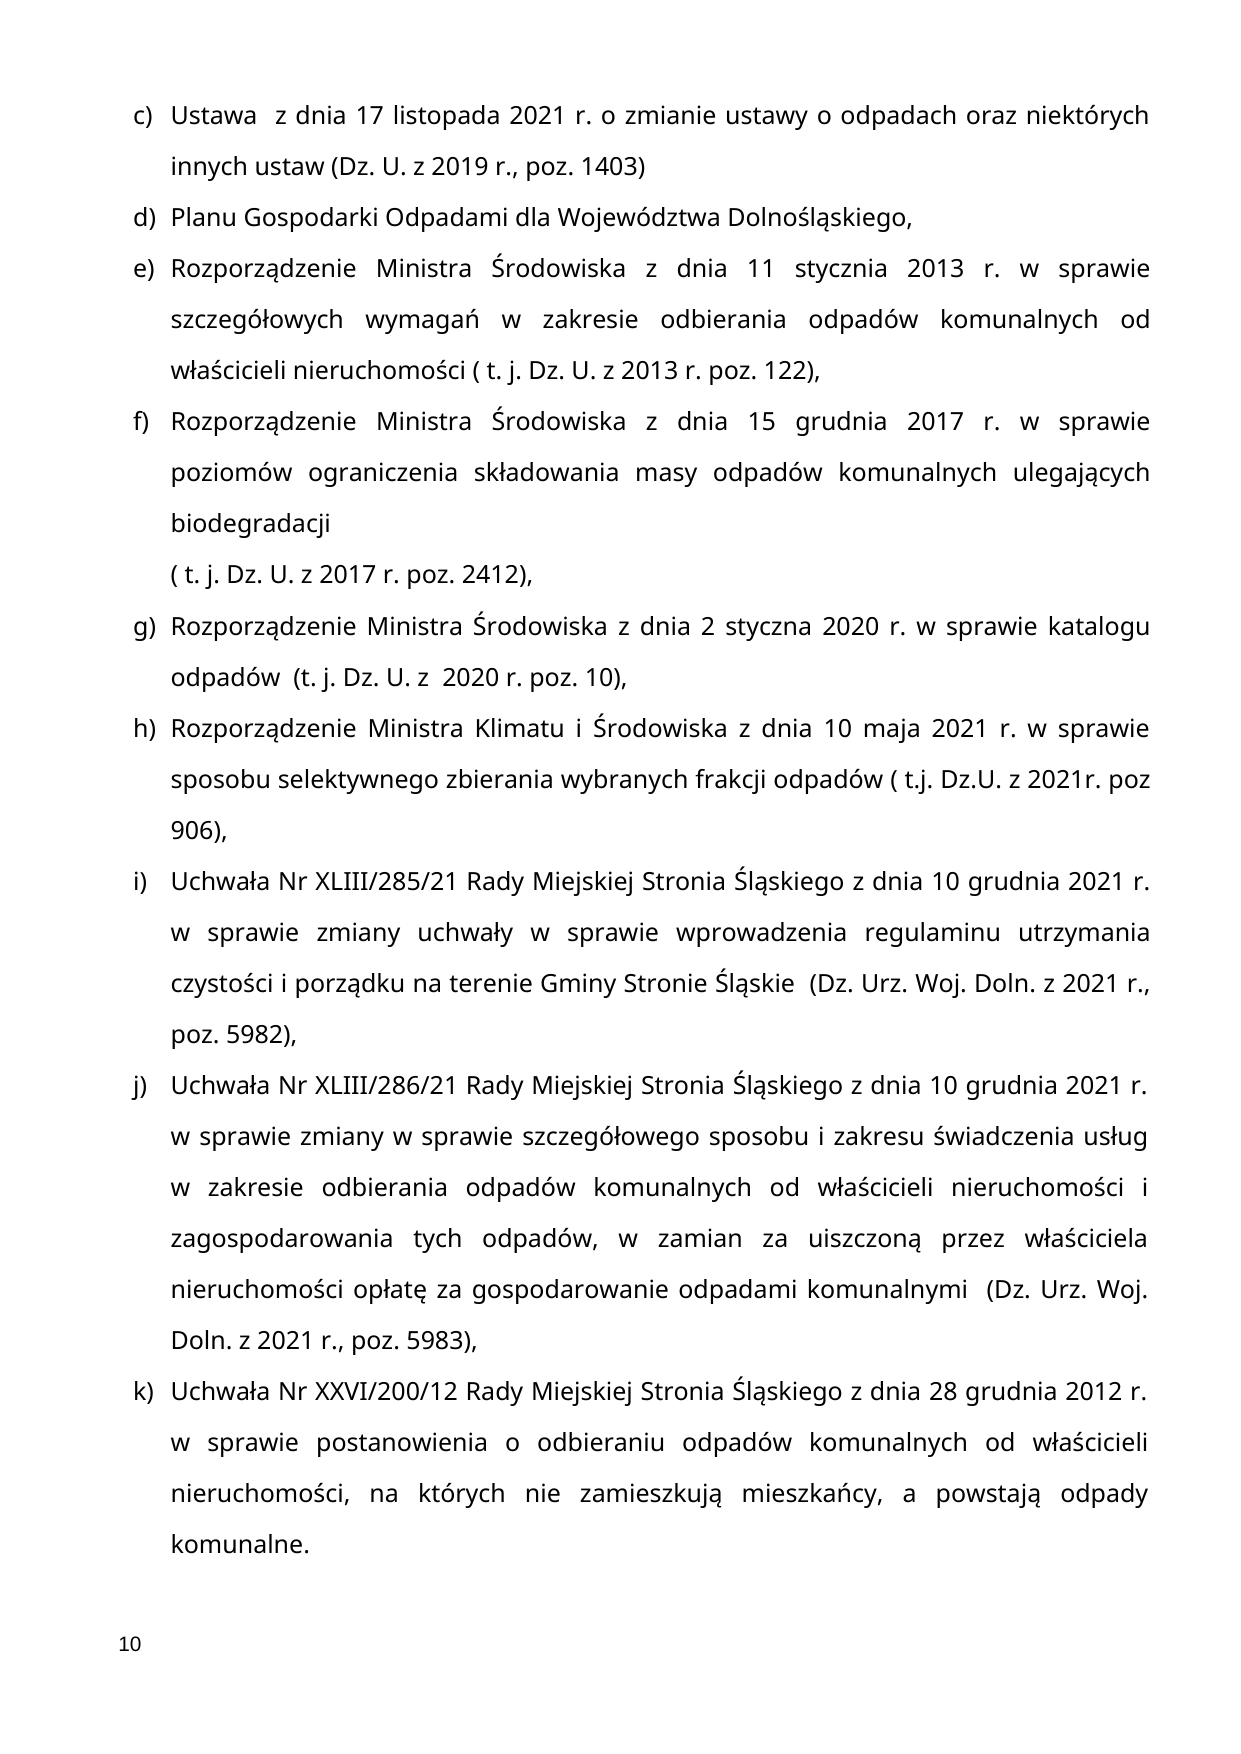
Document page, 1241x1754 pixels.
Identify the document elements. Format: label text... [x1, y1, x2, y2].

list Rozporządzenie Ministra Środowiska z dnia 15 grudnia 2017 r. w sprawie poziomów ograniczenia składowania masy odpadów komunalnych ulegających biodegradacji ( t. j. Dz. U. z 2017 r. poz. 2412), [133, 404, 1152, 591]
list Rozporządzenie Ministra Klimatu i Środowiska z dnia 10 maja 2021 r. w sprawie sposobu selektywnego zbierania wybranych frakcji odpadów ( t.j. Dz.U. z 2021r. poz 906), [133, 710, 1152, 846]
list Rozporządzenie Ministra Środowiska z dnia 11 stycznia 2013 r. w sprawie szczegółowych wymagań w zakresie odbierania odpadów komunalnych od właścicieli nieruchomości ( t. j. Dz. U. z 2013 r. poz. 122), [133, 251, 1152, 387]
list Uchwała Nr XLIII/286/21 Rady Miejskiej Stronia Śląskiego z dnia 10 grudnia 2021 r. w sprawie zmiany w sprawie szczegółowego sposobu i zakresu świadczenia usług w zakresie odbierania odpadów komunalnych od właścicieli nieruchomości i zagospodarowania tych odpadów, w zamian za uiszczoną przez właściciela nieruchomości opłatę za gospodarowanie odpadami komunalnymi (Dz. Urz. Woj. Doln. z 2021 r., poz. 5983), [133, 1068, 1149, 1357]
list Uchwała Nr XLIII/285/21 Rady Miejskiej Stronia Śląskiego z dnia 10 grudnia 2021 r. w sprawie zmiany uchwały w sprawie wprowadzenia regulaminu utrzymania czystości i porządku na terenie Gminy Stronie Śląskie (Dz. Urz. Woj. Doln. z 2021 r., poz. 5982), [133, 863, 1152, 1051]
list Ustawa z dnia 17 listopada 2021 r. o zmianie ustawy o odpadach oraz niektórych innych ustaw (Dz. U. z 2019 r., poz. 1403) [133, 98, 1152, 183]
list Uchwała Nr XXVI/200/12 Rady Miejskiej Stronia Śląskiego z dnia 28 grudnia 2012 r. w sprawie postanowienia o odbieraniu odpadów komunalnych od właścicieli nieruchomości, na których nie zamieszkują mieszkańcy, a powstają odpady komunalne. [133, 1374, 1149, 1561]
list Rozporządzenie Ministra Środowiska z dnia 2 styczna 2020 r. w sprawie katalogu odpadów (t. j. Dz. U. z 2020 r. poz. 10), [133, 608, 1152, 693]
list Planu Gospodarki Odpadami dla Województwa Dolnośląskiego, [133, 200, 1152, 234]
